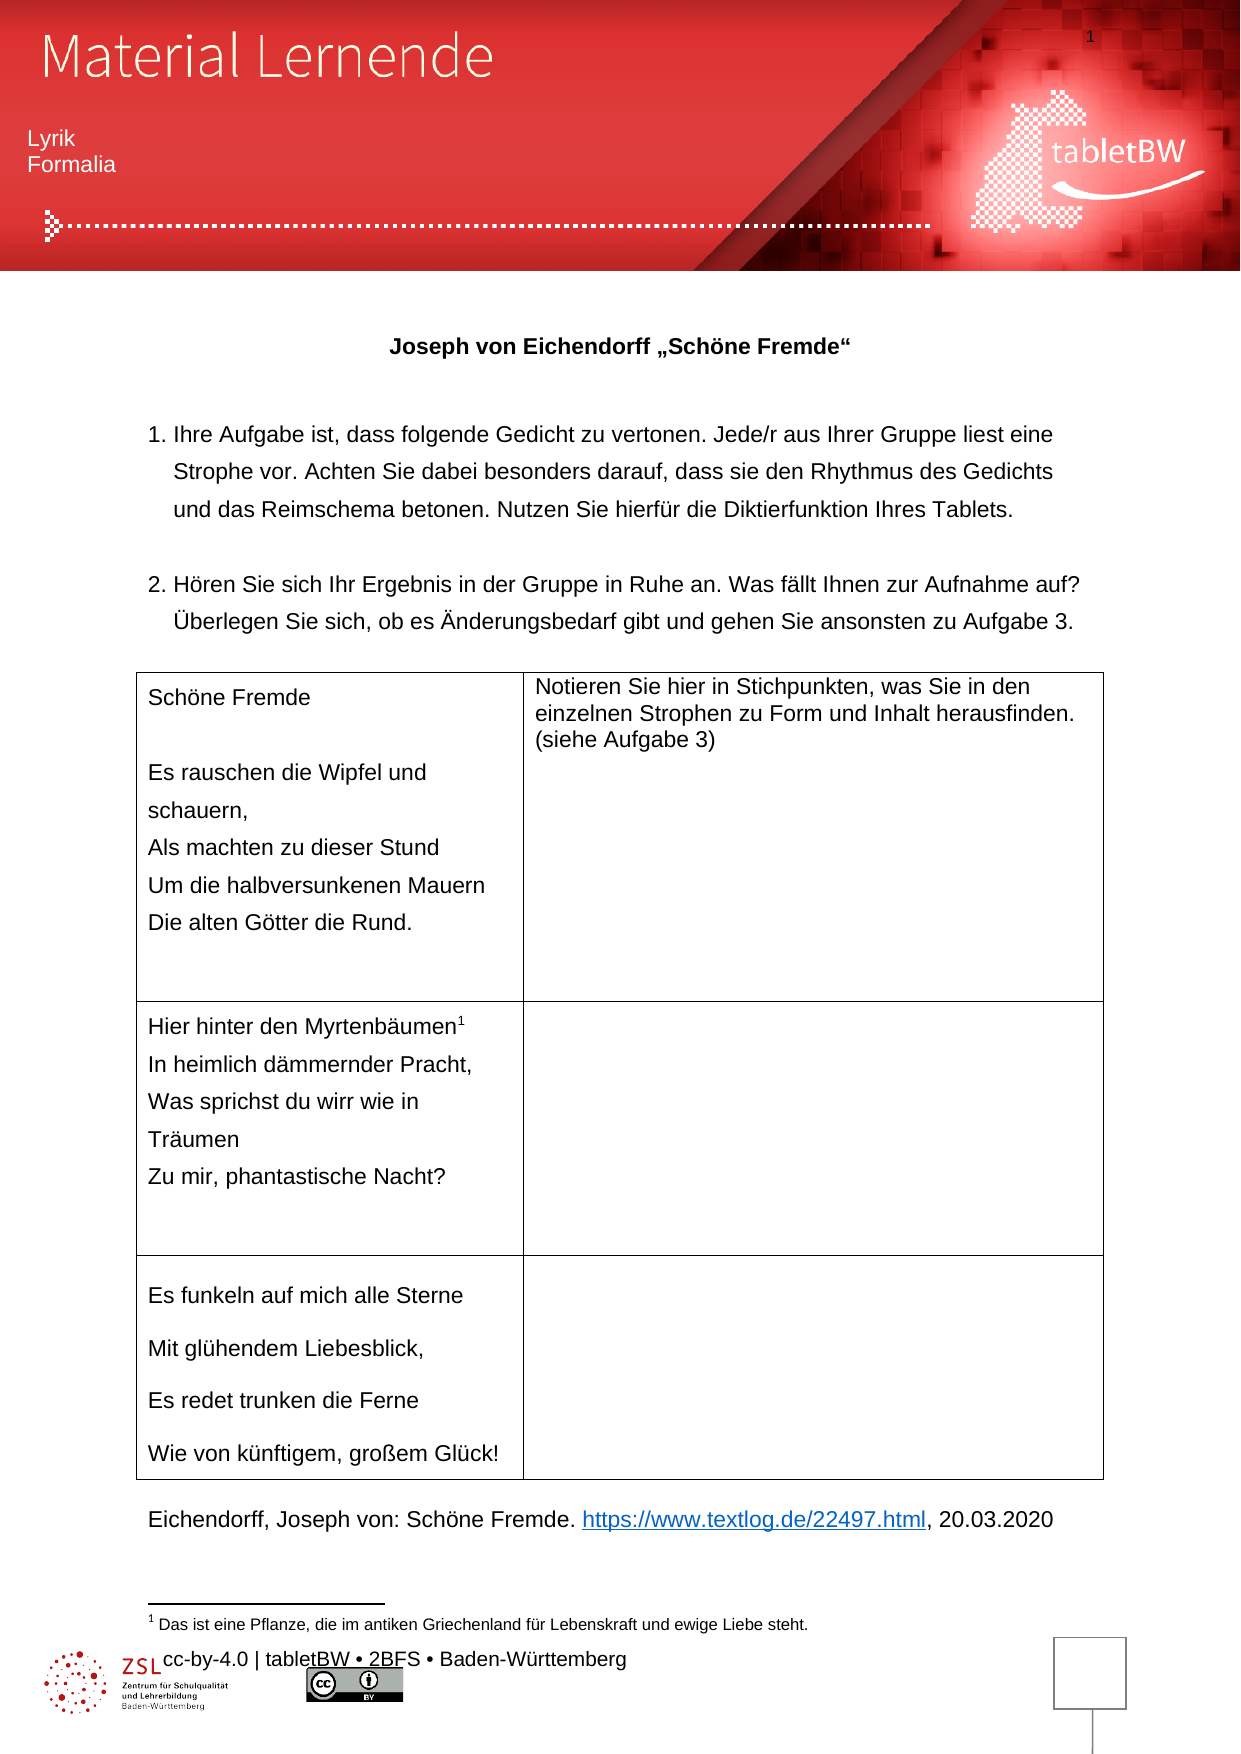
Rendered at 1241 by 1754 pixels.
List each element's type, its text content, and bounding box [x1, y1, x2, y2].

text Joseph von Eichendorff „Schöne Fremde“ [148, 333, 1093, 359]
text Strophe vor. Achten Sie dabei besonders darauf, dass sie den Rhythmus des Gedichts [148, 447, 1093, 484]
picture [239, 1653, 244, 1665]
table_header Notieren Sie hier in Stichpunkten, was Sie in den einzelnen Strophen zu Form und Inhalt herausfinden. (siehe Aufgabe 3) [524, 673, 1103, 1001]
text 2. Hören Sie sich Ihr Ergebnis in der Gruppe in Ruhe an. Was fällt Ihnen zur Aufnahme auf? [148, 559, 1093, 597]
text Überlegen Sie sich, ob es Änderungsbedarf gibt und gehen Sie ansonsten zu Aufgabe 3. [148, 597, 1093, 634]
table_header Schöne Fremde Es rauschen die Wipfel und schauern, Als machten zu dieser Stund Um die halbversunkenen Mauern Die alten Götter die Rund. [137, 673, 523, 1001]
picture [0, 0, 1241, 271]
text 1. Ihre Aufgabe ist, dass folgende Gedicht zu vertonen. Jede/r aus Ihrer Gruppe liest eine [148, 409, 1093, 447]
table_cell [524, 1002, 1103, 1254]
table_cell Es funkeln auf mich alle Sterne Mit glühendem Liebesblick, Es redet trunken die Ferne Wie von künftigem, großem Glück! [137, 1256, 523, 1479]
picture [306, 1667, 404, 1702]
picture [28, 1635, 244, 1714]
table_cell [524, 1256, 1103, 1479]
text Eichendorff, Joseph von: Schöne Fremde. https://www.textlog.de/22497.html, 20.03.2020 [148, 1506, 1093, 1533]
text und das Reimschema betonen. Nutzen Sie hierfür die Diktierfunktion Ihres Tablets. [148, 484, 1093, 522]
table_cell Hier hinter den Myrtenbäumen In heimlich dämmernder Pracht, Was sprichst du wirr wie in Träumen Zu mir, phantastische Nacht? [137, 1002, 523, 1254]
